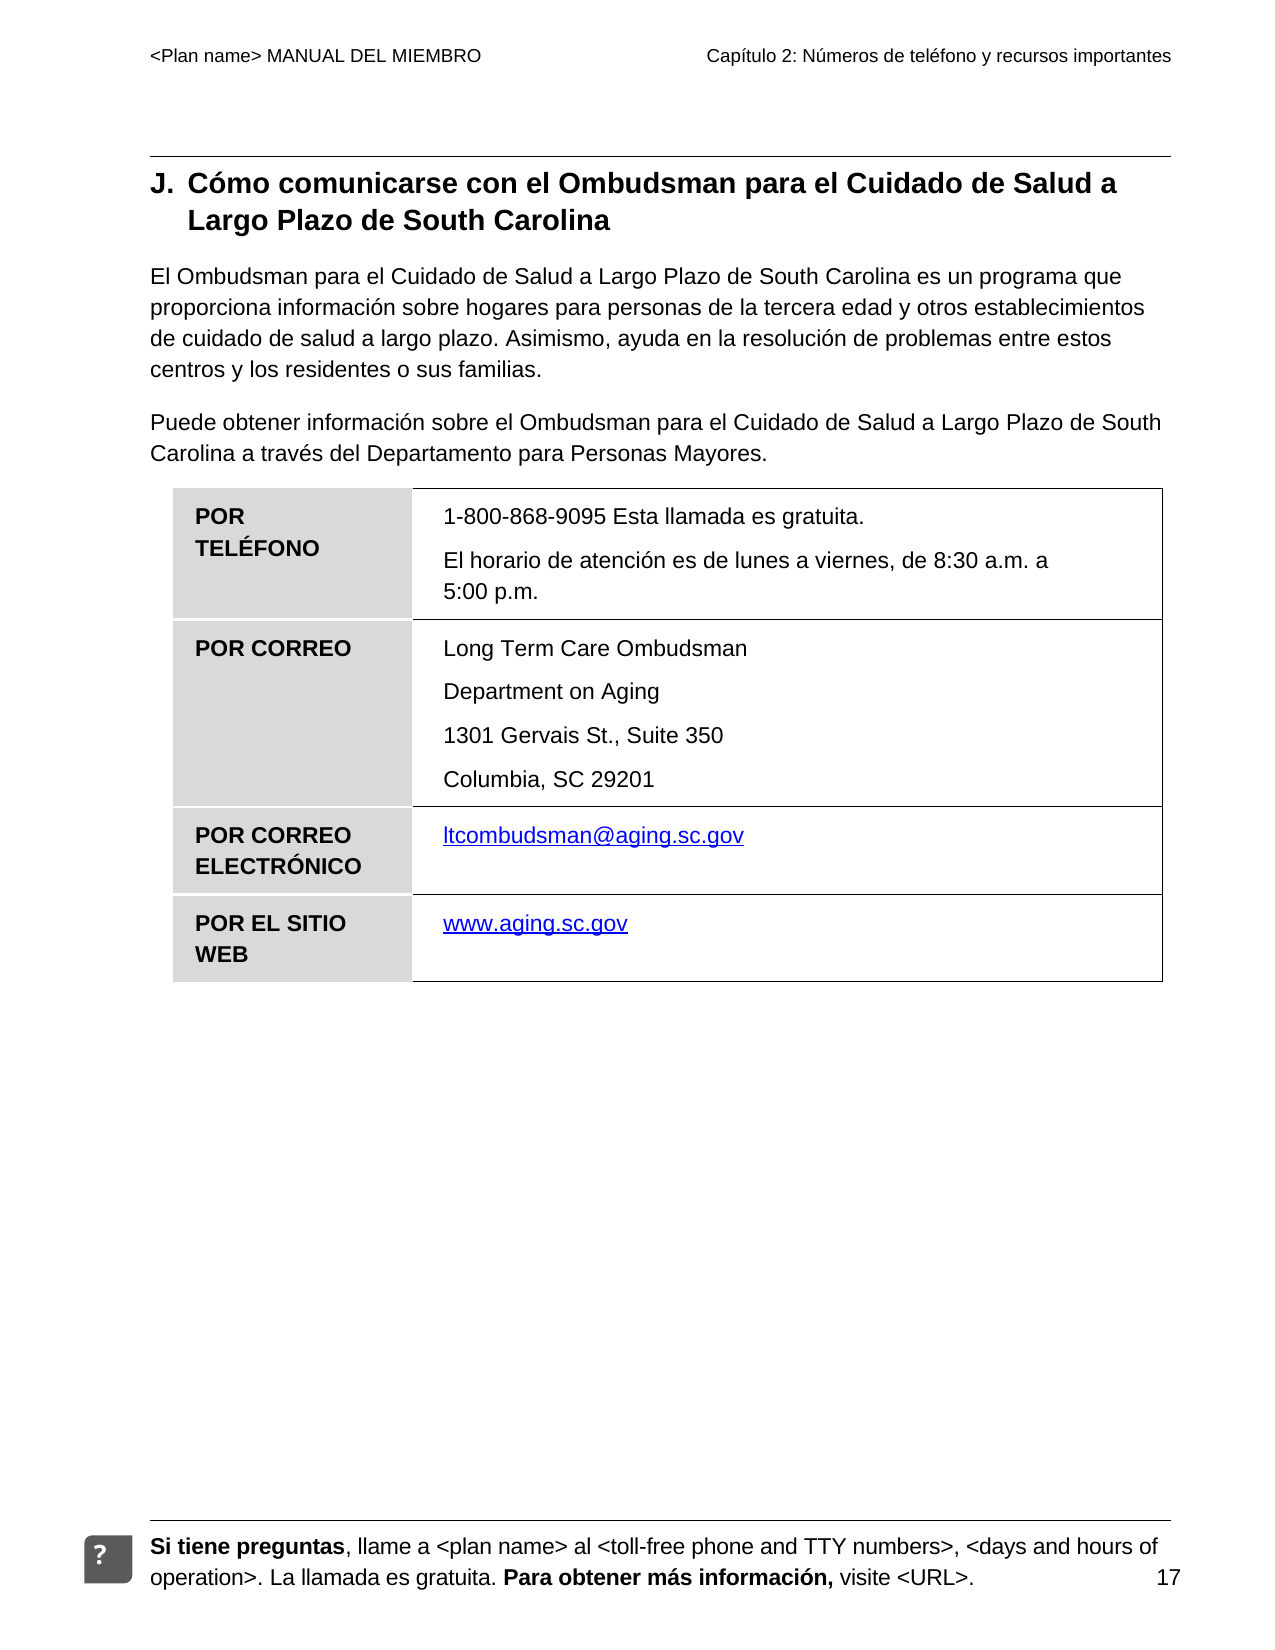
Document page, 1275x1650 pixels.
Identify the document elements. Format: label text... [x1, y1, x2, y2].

table_cell www.aging.sc.gov [413, 895, 1162, 981]
text Puede obtener información sobre el Ombudsman para el Cuidado de Salud a Largo Plazo de South Carolina a través del Departamento para Personas Mayores. [150, 405, 1171, 467]
table_cell POR CORREO ELECTRÓNICO [173, 808, 412, 893]
table_cell ltcombudsman@aging.sc.gov [413, 807, 1162, 893]
table_cell POR EL SITIO WEB [173, 896, 412, 981]
table_header POR TELÉFONO [173, 489, 412, 618]
table_cell POR CORREO [173, 621, 412, 806]
table_cell Long Term Care Ombudsman Department on Aging 1301 Gervais St., Suite 350 Columbia, SC 29201 [413, 620, 1162, 806]
table_header 1-800-868-9095 Esta llamada es gratuita. El horario de atención es de lunes a viernes, de 8:30 a.m. a 5:00 p.m. [413, 489, 1162, 618]
text El Ombudsman para el Cuidado de Salud a Largo Plazo de South Carolina es un programa que proporciona información sobre hogares para personas de la tercera edad y otros establecimientos de cuidado de salud a largo plazo. Asimismo, ayuda en la resolución de problemas entre estos centros y los residentes o sus familias. [150, 259, 1171, 384]
subtitle Cómo comunicarse con el Ombudsman para el Cuidado de Salud a Largo Plazo de South Carolina [150, 157, 1171, 238]
